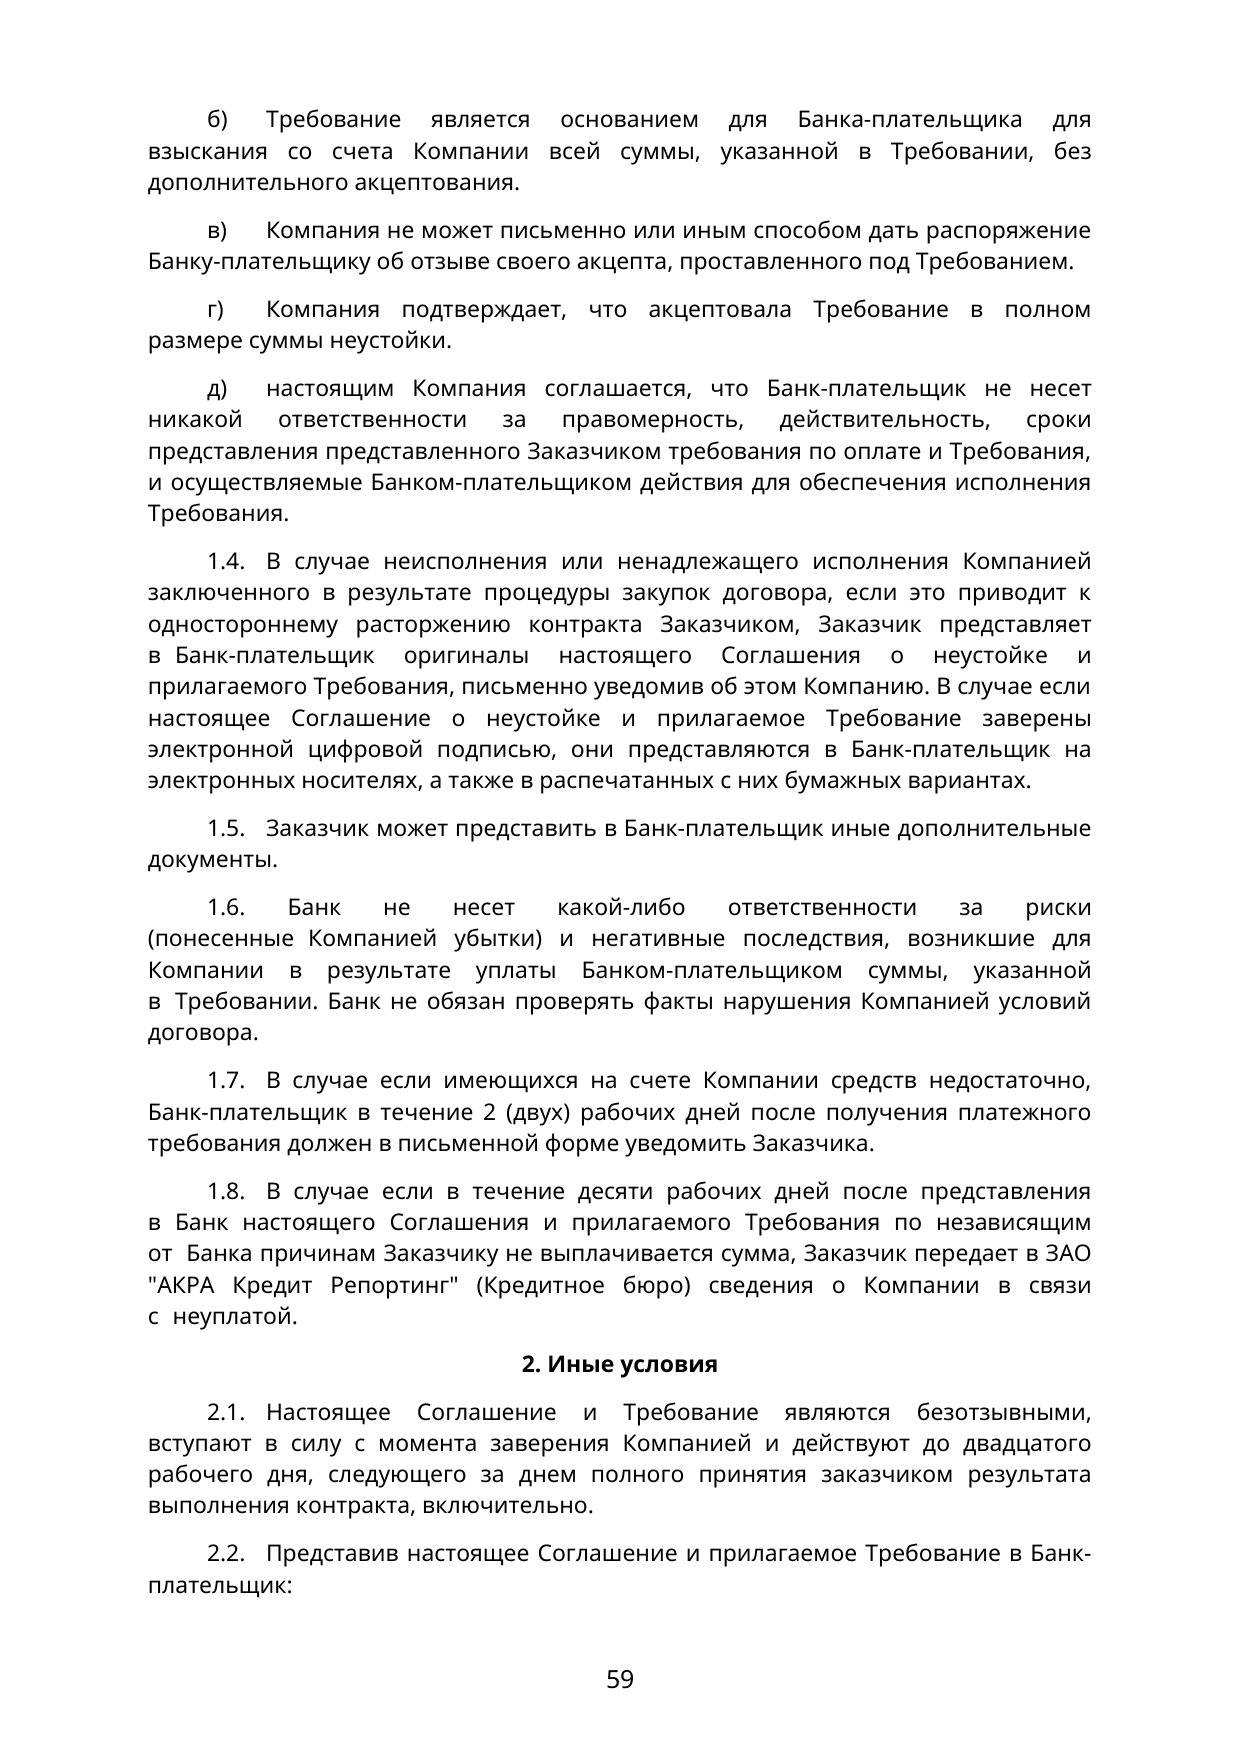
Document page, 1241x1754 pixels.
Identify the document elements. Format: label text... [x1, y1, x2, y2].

text б) Требование является основанием для Банка-плательщика для взыскания со счета Компании всей суммы, указанной в Требовании, без дополнительного акцептования. [148, 103, 1092, 197]
text 1.6. Банк не несет какой-либо ответственности за риски (понесенные Компанией убытки) и негативные последствия, возникшие для Компании в результате уплаты Банком-плательщиком суммы, указанной в Требовании. Банк не обязан проверять факты нарушения Компанией условий договора. [148, 891, 1092, 1047]
text 1.7. В случае если имеющихся на счете Компании средств недостаточно, Банк-плательщик в течение 2 (двух) рабочих дней после получения платежного требования должен в письменной форме уведомить Заказчика. [148, 1064, 1092, 1158]
text г) Компания подтверждает, что акцептовала Требование в полном размере суммы неустойки. [148, 293, 1092, 356]
text д) настоящим Компания соглашается, что Банк-плательщик не несет никакой ответственности за правомерность, действительность, сроки представления представленного Заказчиком требования по оплате и Требования, и осуществляемые Банком-плательщиком действия для обеспечения исполнения Требования. [148, 372, 1092, 528]
text 2.1. Настоящее Соглашение и Требование являются безотзывными, вступают в силу с момента заверения Компанией и действуют до двадцатого рабочего дня, следующего за днем полного принятия заказчиком результата выполнения контракта, включительно. [148, 1396, 1092, 1521]
text 1.8. В случае если в течение десяти рабочих дней после представления в Банк настоящего Соглашения и прилагаемого Требования по независящим от Банка причинам Заказчику не выплачивается сумма, Заказчик передает в ЗАО "АКРА Кредит Репортинг" (Кредитное бюро) сведения о Компании в связи с неуплатой. [148, 1174, 1092, 1331]
text 2. Иные условия [148, 1348, 1092, 1379]
text 1.5. Заказчик может представить в Банк-плательщик иные дополнительные документы. [148, 812, 1092, 874]
text 1.4. В случае неисполнения или ненадлежащего исполнения Компанией заключенного в результате процедуры закупок договора, если это приводит к одностороннему расторжению контракта Заказчиком, Заказчик представляет в Банк-плательщик оригиналы настоящего Соглашения о неустойке и прилагаемого Требования, письменно уведомив об этом Компанию. В случае если настоящее Соглашение о неустойке и прилагаемое Требование заверены электронной цифровой подписью, они представляются в Банк-плательщик на электронных носителях, а также в распечатанных с них бумажных вариантах. [148, 545, 1092, 795]
text 2.2. Представив настоящее Соглашение и прилагаемое Требование в Банк-плательщик: [148, 1537, 1092, 1600]
text в) Компания не может письменно или иным способом дать распоряжение Банку-плательщику об отзыве своего акцепта, проставленного под Требованием. [148, 214, 1092, 276]
